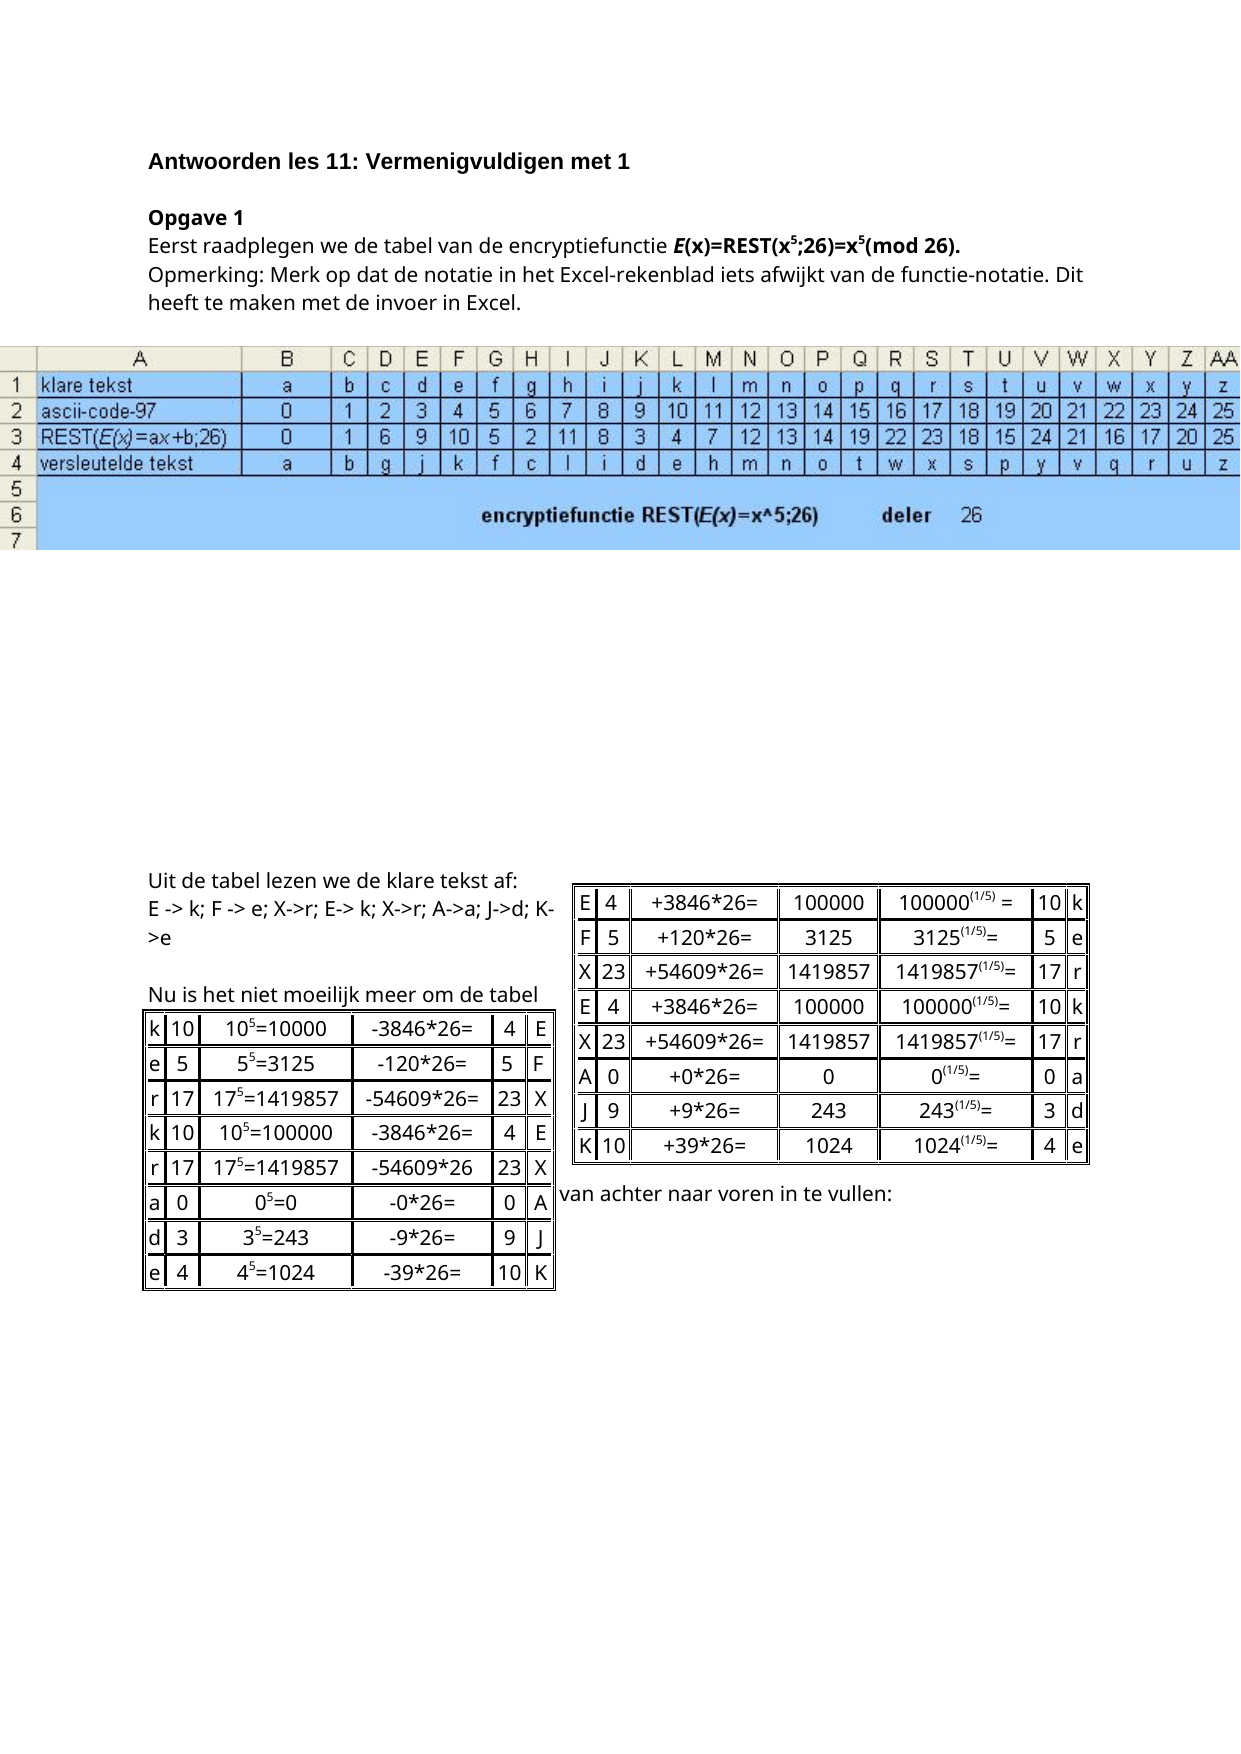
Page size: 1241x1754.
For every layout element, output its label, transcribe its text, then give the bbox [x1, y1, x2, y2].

table_cell 10 [1034, 991, 1065, 1022]
table_header k [1066, 887, 1086, 918]
table_cell -54609*26= [354, 1082, 491, 1114]
table_cell E [575, 988, 595, 1022]
table_cell 23 [494, 1152, 525, 1183]
table_header 100000 [779, 885, 879, 918]
table_cell e [146, 1044, 164, 1079]
table_cell J [528, 1218, 553, 1253]
table_cell e [144, 1253, 165, 1288]
table_cell 1419857 [780, 1026, 877, 1057]
table_cell r [146, 1079, 164, 1114]
table_cell 100000 [780, 991, 877, 1022]
table_cell 100000(1/5)= [881, 991, 1031, 1022]
table_header 100000(1/5) = [879, 887, 1032, 918]
table_cell 45=1024 [199, 1256, 352, 1288]
table_cell 0(1/5)= [881, 1060, 1031, 1092]
table_cell X [528, 1149, 553, 1183]
table_cell +0*26= [632, 1060, 777, 1092]
table_cell 3 [167, 1222, 198, 1253]
table_header 10 [165, 1013, 199, 1044]
table_cell 105=100000 [201, 1117, 351, 1148]
table_cell 55=3125 [201, 1048, 351, 1079]
table_cell 0 [1034, 1060, 1065, 1092]
table_cell K [574, 1127, 596, 1161]
table_cell X [575, 1022, 595, 1057]
table_cell K [527, 1253, 554, 1288]
text Nu is het niet moeilijk meer om de tabel van achter naar voren in te vullen: [148, 980, 1093, 1208]
table_cell 1024 [779, 1127, 879, 1161]
table_cell 10 [167, 1117, 198, 1148]
table_cell A [575, 1057, 595, 1092]
table_cell r [1068, 1022, 1087, 1057]
table_cell r [146, 1149, 164, 1183]
table_cell 0 [780, 1060, 877, 1092]
table_cell k [1068, 988, 1087, 1022]
table_cell J [574, 1092, 596, 1127]
table_cell 0 [167, 1187, 198, 1218]
table_cell k [144, 1114, 165, 1148]
table_cell 1419857 [780, 956, 877, 987]
table_cell 5 [598, 921, 629, 953]
table_cell 243(1/5)= [881, 1095, 1031, 1127]
table_cell +54609*26= [632, 956, 777, 987]
table_header E [527, 1013, 553, 1044]
text Antwoorden les 11: Vermenigvuldigen met 1 [148, 148, 1093, 174]
table_cell r [1066, 953, 1088, 987]
table_header +3846*26= [631, 887, 778, 918]
table_cell 5 [1034, 921, 1065, 953]
table_cell 3 [1034, 1095, 1065, 1127]
table_cell +120*26= [632, 921, 777, 953]
table_cell -3846*26= [354, 1117, 491, 1148]
table_cell -54609*26 [354, 1152, 491, 1183]
table_cell 4 [1032, 1130, 1066, 1161]
table_cell e [1066, 1127, 1088, 1161]
text Opgave 1 Eerst raadplegen we de tabel van de encryptiefunctie E(x)=REST(x5;26)=x5(mod 26). Opmerking: Merk op dat de notatie in het Excel-rekenblad iets afwijkt van de functie-notatie. Dit heeft te maken met de invoer in Excel. [148, 203, 1093, 317]
table_cell 5 [167, 1048, 198, 1079]
picture [0, 346, 1241, 550]
table_cell 3125(1/5)= [881, 921, 1031, 953]
table_cell a [146, 1183, 164, 1218]
table_header k [146, 1011, 165, 1044]
table_cell -9*26= [354, 1222, 491, 1253]
table_cell a [1068, 1057, 1086, 1092]
table_cell 17 [167, 1152, 198, 1183]
table_cell 35=243 [201, 1222, 351, 1253]
table_cell 9 [494, 1222, 525, 1253]
table_cell -120*26= [354, 1048, 491, 1079]
table_header 105=10000 [199, 1011, 352, 1044]
table_cell +9*26= [632, 1095, 777, 1127]
table_cell 4 [598, 991, 629, 1022]
table_cell 9 [598, 1095, 629, 1127]
table_cell 175=1419857 [201, 1152, 351, 1183]
table_cell d [1066, 1092, 1088, 1127]
table_cell 0 [494, 1187, 525, 1218]
table_cell -0*26= [354, 1187, 491, 1218]
table_cell 23 [598, 1026, 629, 1057]
table_cell 243 [780, 1095, 877, 1127]
table_cell X [574, 953, 596, 987]
table_cell F [574, 918, 595, 953]
table_cell 17 [167, 1082, 198, 1114]
table_cell +3846*26= [632, 991, 777, 1022]
table_cell +54609*26= [632, 1026, 777, 1057]
table_cell 1419857(1/5)= [881, 956, 1031, 987]
table_cell 23 [598, 956, 629, 987]
table_header E [575, 887, 596, 918]
table_cell X [528, 1079, 553, 1114]
table_cell 10 [596, 1130, 631, 1161]
table_header 10 [1032, 887, 1066, 918]
table_cell 0 [598, 1060, 629, 1092]
table_cell 4 [165, 1256, 199, 1288]
table_cell 23 [494, 1082, 525, 1114]
table_cell d [146, 1218, 164, 1253]
table_header -3846*26= [352, 1013, 492, 1044]
table_cell 4 [494, 1117, 525, 1148]
table_cell 10 [492, 1256, 527, 1288]
table_cell 1024(1/5)= [879, 1130, 1032, 1161]
table_cell F [528, 1044, 553, 1079]
text Uit de tabel lezen we de klare tekst af: E -> k; F -> e; X->r; E-> k; X->r; A->a; J->d; K->e [148, 550, 1093, 951]
table_cell E [527, 1114, 554, 1148]
table_cell 3125 [780, 921, 877, 953]
table_header 4 [596, 887, 631, 918]
table_cell -39*26= [352, 1256, 492, 1288]
table_cell +39*26= [631, 1130, 778, 1161]
table_cell 1419857(1/5)= [881, 1026, 1031, 1057]
table_header 4 [492, 1013, 527, 1044]
table_cell A [528, 1183, 553, 1218]
table_cell e [1068, 918, 1088, 953]
table_cell 5 [494, 1048, 525, 1079]
table_cell 17 [1034, 956, 1065, 987]
table_cell 17 [1034, 1026, 1065, 1057]
table_cell 175=1419857 [201, 1082, 351, 1114]
table_cell 05=0 [201, 1187, 351, 1218]
